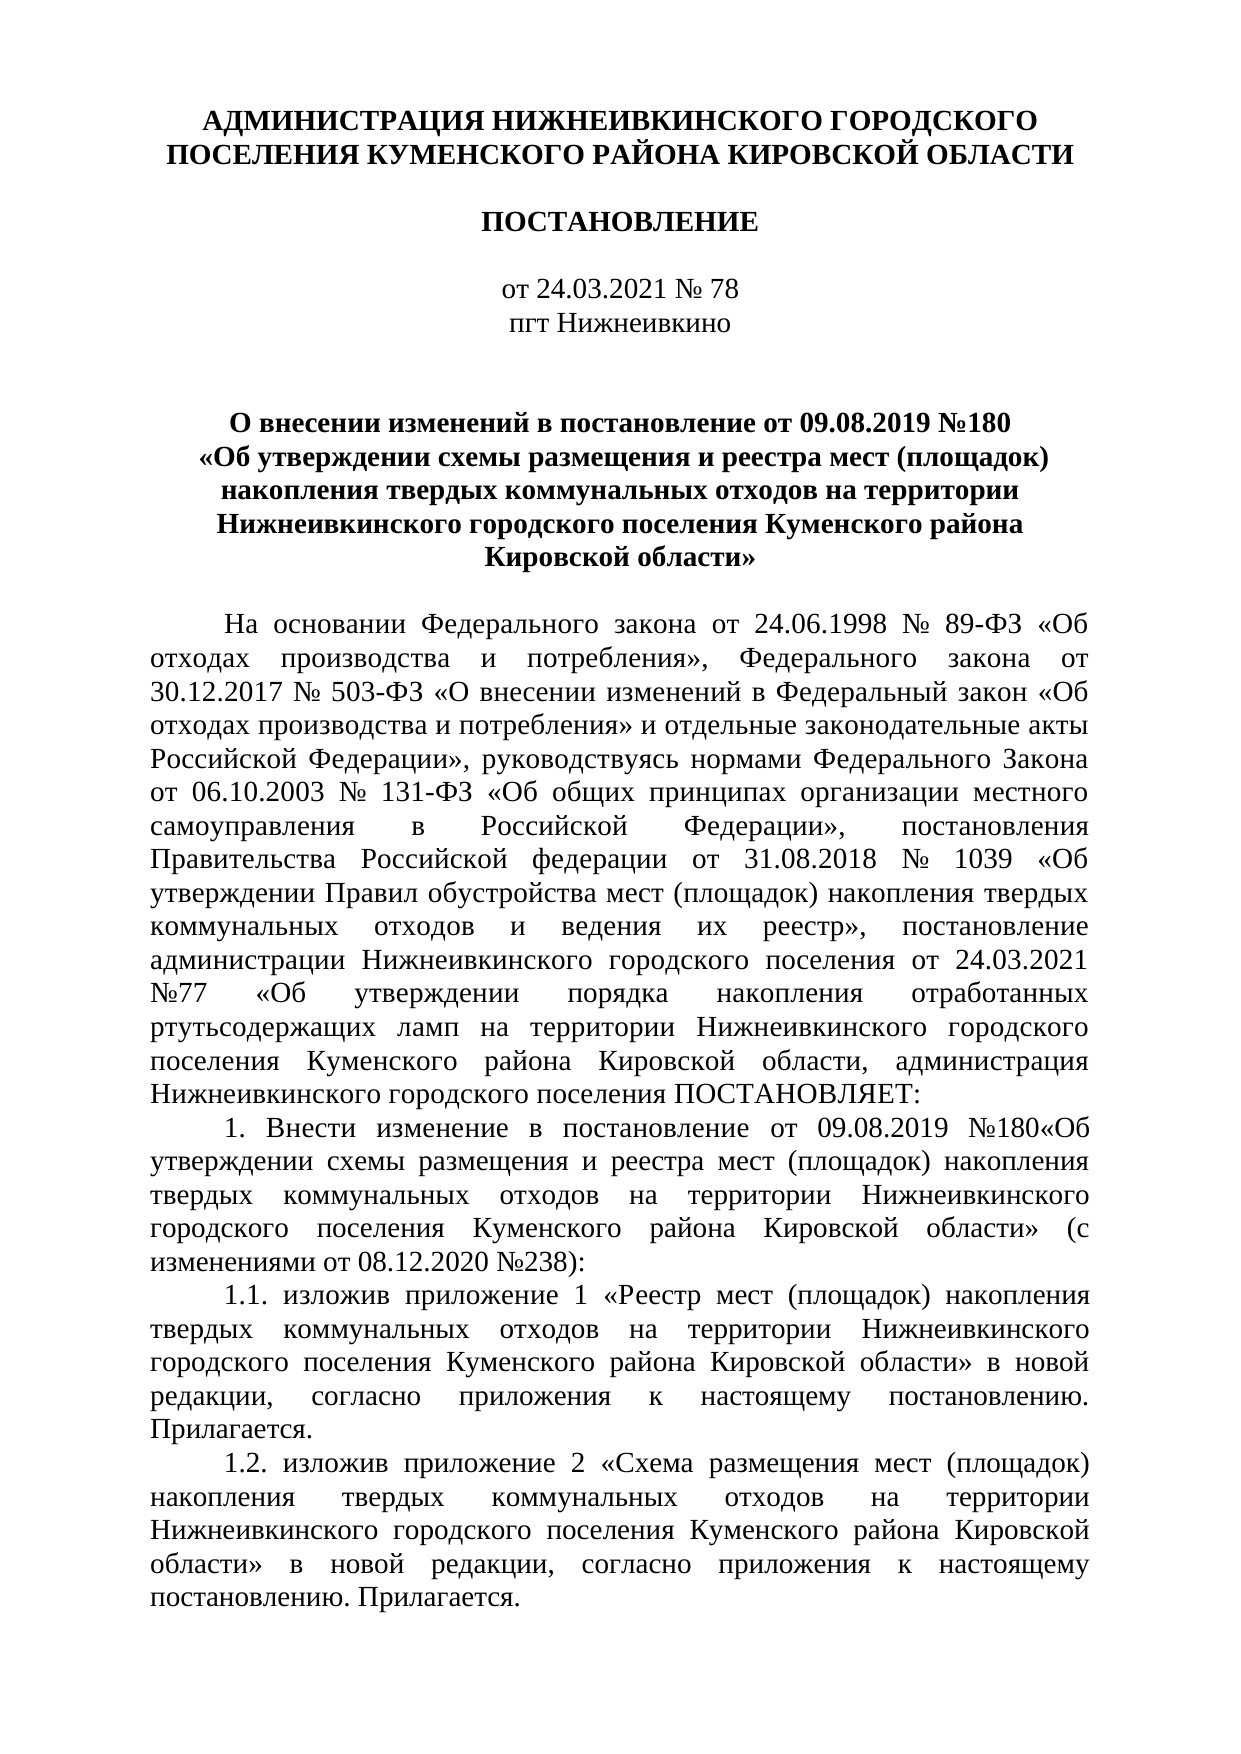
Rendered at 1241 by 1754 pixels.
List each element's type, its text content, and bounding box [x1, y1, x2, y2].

text 1. Внести изменение в постановление от 09.08.2019 №180«Об утверждении схемы размещения и реестра мест (площадок) накопления твердых коммунальных отходов на территории Нижнеивкинского городского поселения Куменского района Кировской области» (с изменениями от 08.12.2020 №238): [150, 1110, 1090, 1277]
text от 24.03.2021 № 78 [150, 271, 1090, 305]
text 1.2. изложив приложение 2 «Схема размещения мест (площадок) накопления твердых коммунальных отходов на территории Нижнеивкинского городского поселения Куменского района Кировской области» в новой редакции, согласно приложения к настоящему постановлению. Прилагается. [150, 1445, 1090, 1613]
text «Об утверждении схемы размещения и реестра мест (площадок) накопления твердых коммунальных отходов на территории Нижнеивкинского городского поселения Куменского района [150, 439, 1090, 539]
text 1.1. изложив приложение 1 «Реестр мест (площадок) накопления твердых коммунальных отходов на территории Нижнеивкинского городского поселения Куменского района Кировской области» в новой редакции, согласно приложения к настоящему постановлению. Прилагается. [150, 1277, 1090, 1445]
text АДМИНИСТРАЦИЯ НИЖНЕИВКИНСКОГО ГОРОДСКОГО ПОСЕЛЕНИЯ КУМЕНСКОГО РАЙОНА КИРОВСКОЙ ОБЛАСТИ [150, 103, 1090, 171]
text О внесении изменений в постановление от 09.08.2019 №180 [150, 405, 1090, 439]
text пгт Нижнеивкино [150, 305, 1090, 338]
text Кировской области» [150, 539, 1090, 573]
text ПОСТАНОВЛЕНИЕ [150, 204, 1090, 238]
text На основании Федерального закона от 24.06.1998 № 89-ФЗ «Об отходах производства и потребления», Федерального закона от 30.12.2017 № 503-ФЗ «О внесении изменений в Федеральный закон «Об отходах производства и потребления» и отдельные законодательные акты Российской Федерации», руководствуясь нормами Федерального Закона от 06.10.2003 № 131-ФЗ «Об общих принципах организации местного самоуправления в Российской Федерации», постановления Правительства Российской федерации от 31.08.2018 № 1039 «Об утверждении Правил обустройства мест (площадок) накопления твердых коммунальных отходов и ведения их реестр», постановление администрации Нижнеивкинского городского поселения от 24.03.2021 №77 «Об утверждении порядка накопления отработанных ртутьсодержащих ламп на территории Нижнеивкинского городского поселения Куменского района Кировской области, администрация Нижнеивкинского городского поселения ПОСТАНОВЛЯЕТ: [150, 607, 1090, 1110]
